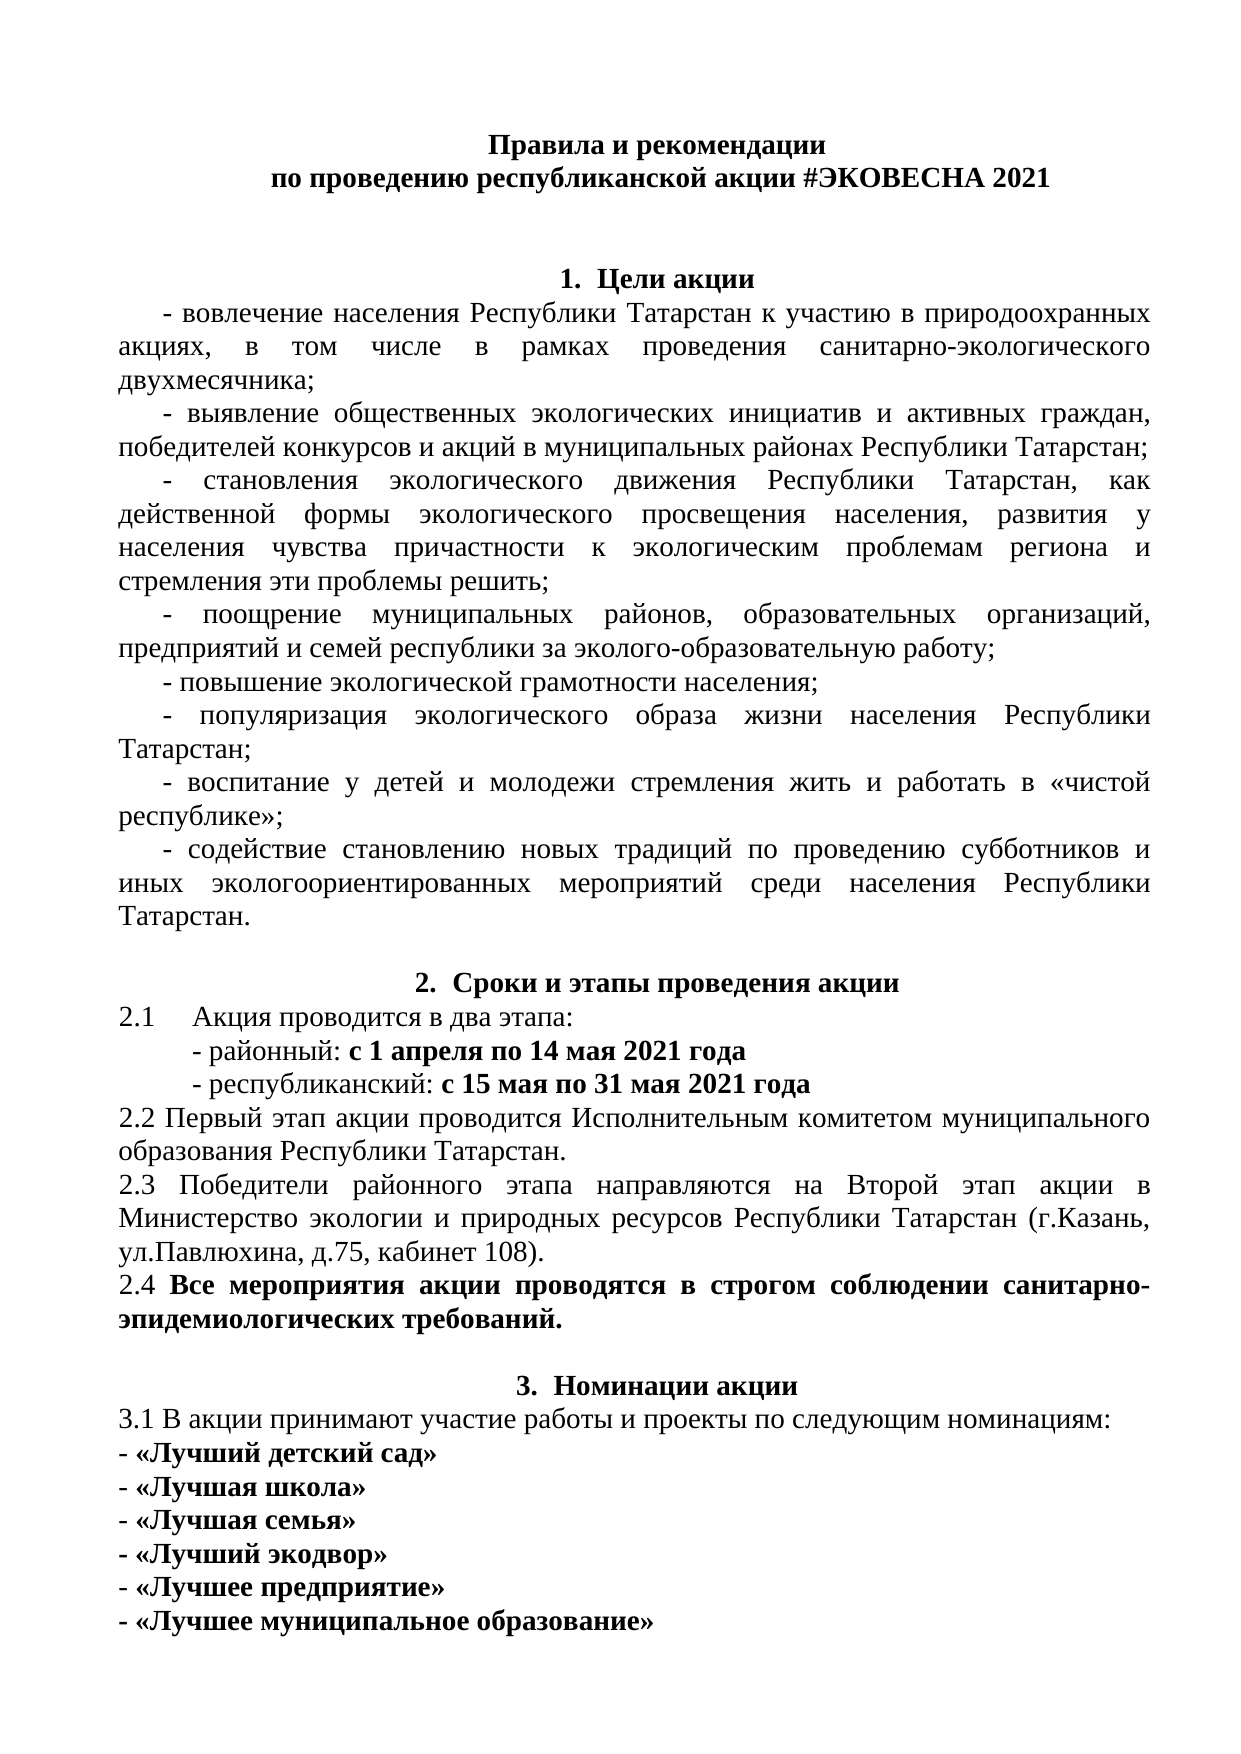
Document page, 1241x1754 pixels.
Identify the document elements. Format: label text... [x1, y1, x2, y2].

text - повышение экологической грамотности населения; [118, 664, 1152, 697]
text - выявление общественных экологических инициатив и активных граждан, победителей конкурсов и акций в муниципальных районах Республики Татарстан; [118, 395, 1152, 462]
text - «Лучшее муниципальное образование» [118, 1603, 1152, 1636]
text 2.3 Победители районного этапа направляются на Второй этап акции в Министерство экологии и природных ресурсов Республики Татарстан (г.Казань, ул.Павлюхина, д.75, кабинет 108). [118, 1167, 1152, 1267]
text - «Лучшая семья» [118, 1502, 1152, 1536]
list Номинации акции [162, 1368, 1152, 1402]
text - содействие становлению новых традиций по проведению субботников и иных экологоориентированных мероприятий среди населения Республики Татарстан. [118, 831, 1152, 932]
list Акция проводится в два этапа: [118, 999, 1152, 1033]
text - воспитание у детей и молодежи стремления жить и работать в «чистой республике»; [118, 764, 1152, 831]
text - становления экологического движения Республики Татарстан, как действенной формы экологического просвещения населения, развития у населения чувства причастности к экологическим проблемам региона и стремления эти проблемы решить; [118, 462, 1152, 597]
list Цели акции [162, 261, 1152, 295]
list Сроки и этапы проведения акции [162, 966, 1152, 999]
text - «Лучший экодвор» [118, 1536, 1152, 1569]
text Правила и рекомендации [118, 127, 1152, 161]
text 3.1 В акции принимают участие работы и проекты по следующим номинациям: [118, 1402, 1152, 1435]
text - «Лучшая школа» [118, 1469, 1152, 1502]
text - поощрение муниципальных районов, образовательных организаций, предприятий и семей республики за эколого-образовательную работу; [118, 597, 1152, 664]
text - «Лучшее предприятие» [118, 1569, 1152, 1603]
text 2.4 Все мероприятия акции проводятся в строгом соблюдении санитарно-эпидемиологических требований. [118, 1267, 1152, 1334]
text - районный: с 1 апреля по 14 мая 2021 года [118, 1033, 1152, 1066]
text - «Лучший детский сад» [118, 1435, 1152, 1469]
text - вовлечение населения Республики Татарстан к участию в природоохранных акциях, в том числе в рамках проведения санитарно-экологического двухмесячника; [118, 295, 1152, 395]
text - популяризация экологического образа жизни населения Республики Татарстан; [118, 697, 1152, 764]
text 2.2 Первый этап акции проводится Исполнительным комитетом муниципального образования Республики Татарстан. [118, 1100, 1152, 1167]
text по проведению республиканской акции #ЭКОВЕСНА 2021 [118, 161, 1152, 194]
text - республиканский: с 15 мая по 31 мая 2021 года [118, 1066, 1152, 1100]
